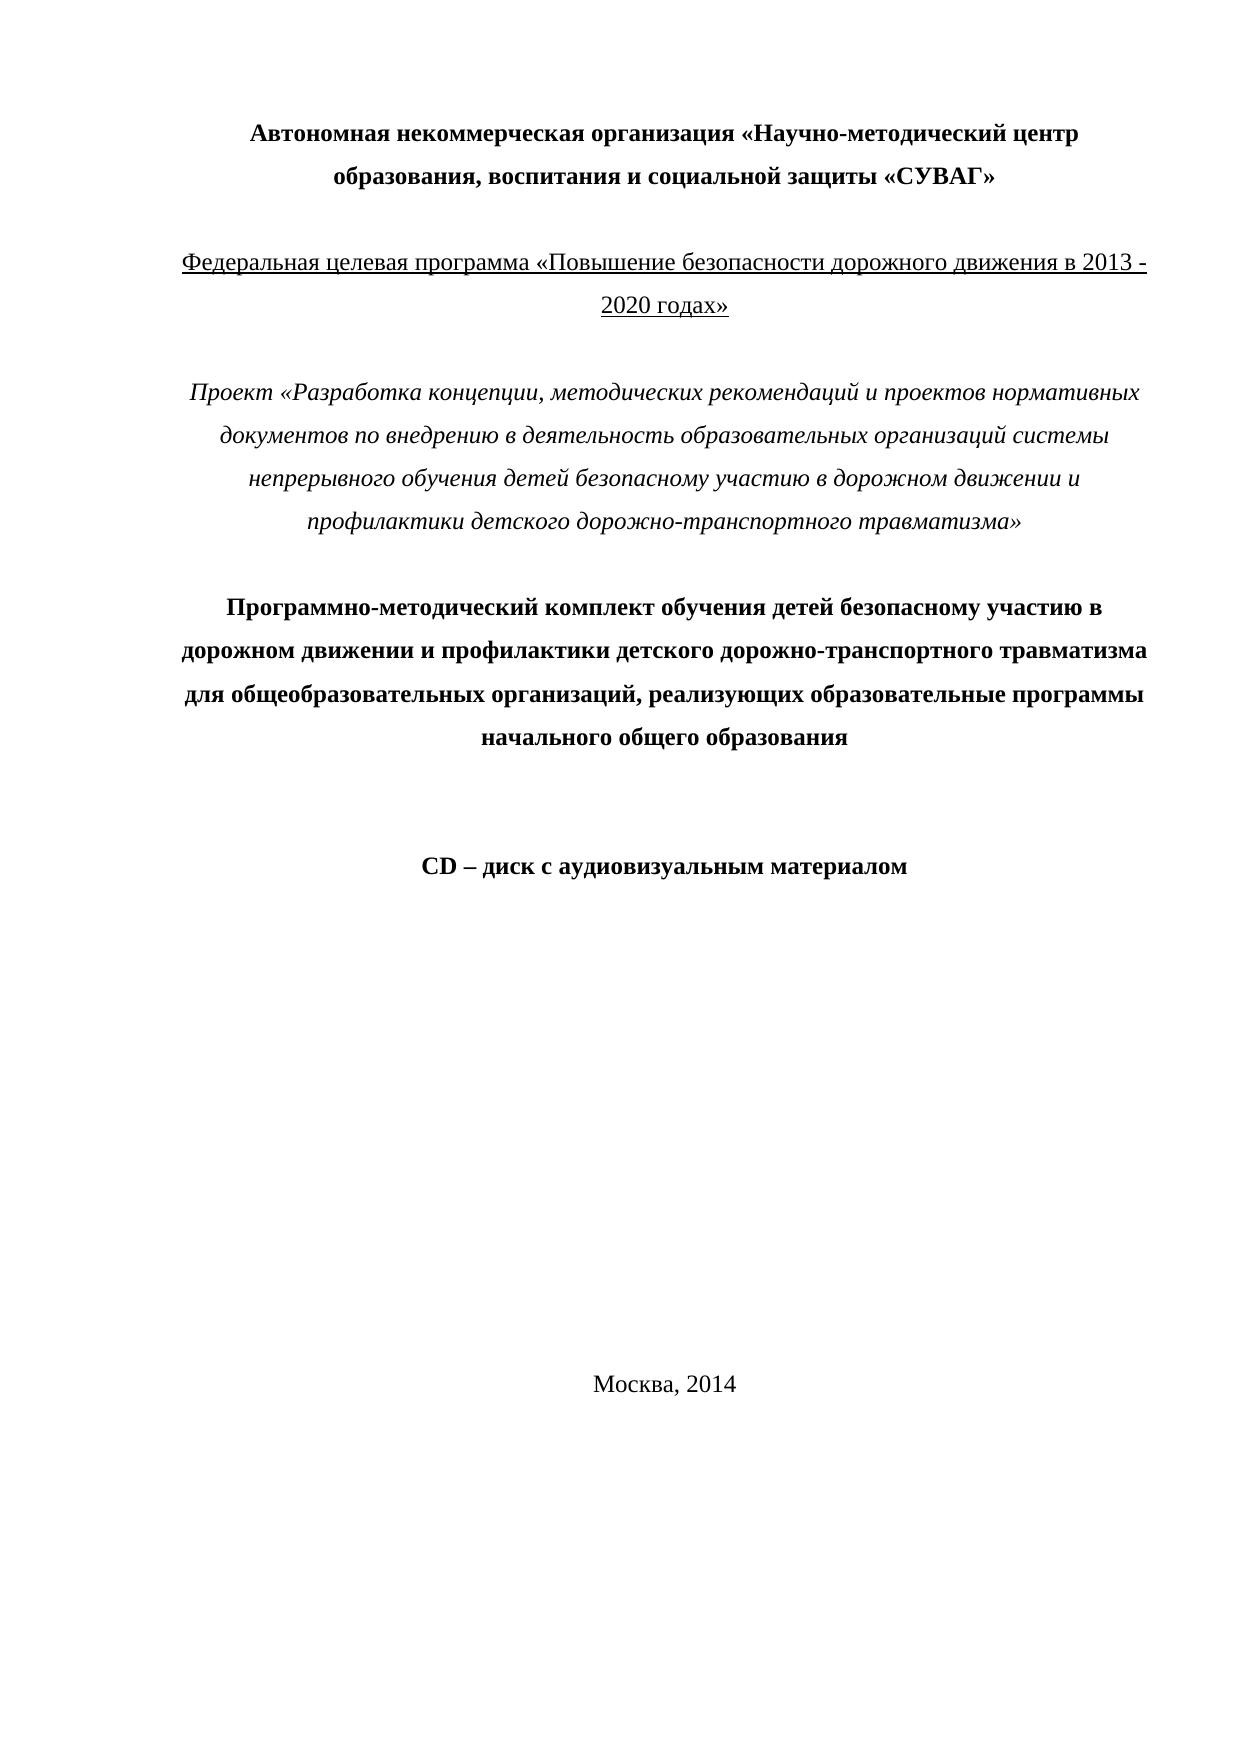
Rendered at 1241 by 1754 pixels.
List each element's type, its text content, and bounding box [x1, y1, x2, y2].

text CD – диск с аудиовизуальным материалом [177, 851, 1152, 880]
text Программно-методический комплект обучения детей безопасному участию в дорожном движении и профилактики детского дорожно-транспортного травматизма для общеобразовательных организаций, реализующих образовательные программы начального общего образования [177, 592, 1152, 751]
text Автономная некоммерческая организация «Научно-методический центр образования, воспитания и социальной защиты «СУВАГ» [177, 118, 1152, 190]
text Москва, 2014 [177, 1369, 1152, 1397]
text Проект «Разработка концепции, методических рекомендаций и проектов нормативных документов по внедрению в деятельность образовательных организаций системы непрерывного обучения детей безопасному участию в дорожном движении и профилактики детского дорожно-транспортного травматизма» [177, 377, 1152, 535]
text Федеральная целевая программа «Повышение безопасности дорожного движения в 2013 - 2020 годах» [177, 247, 1152, 319]
